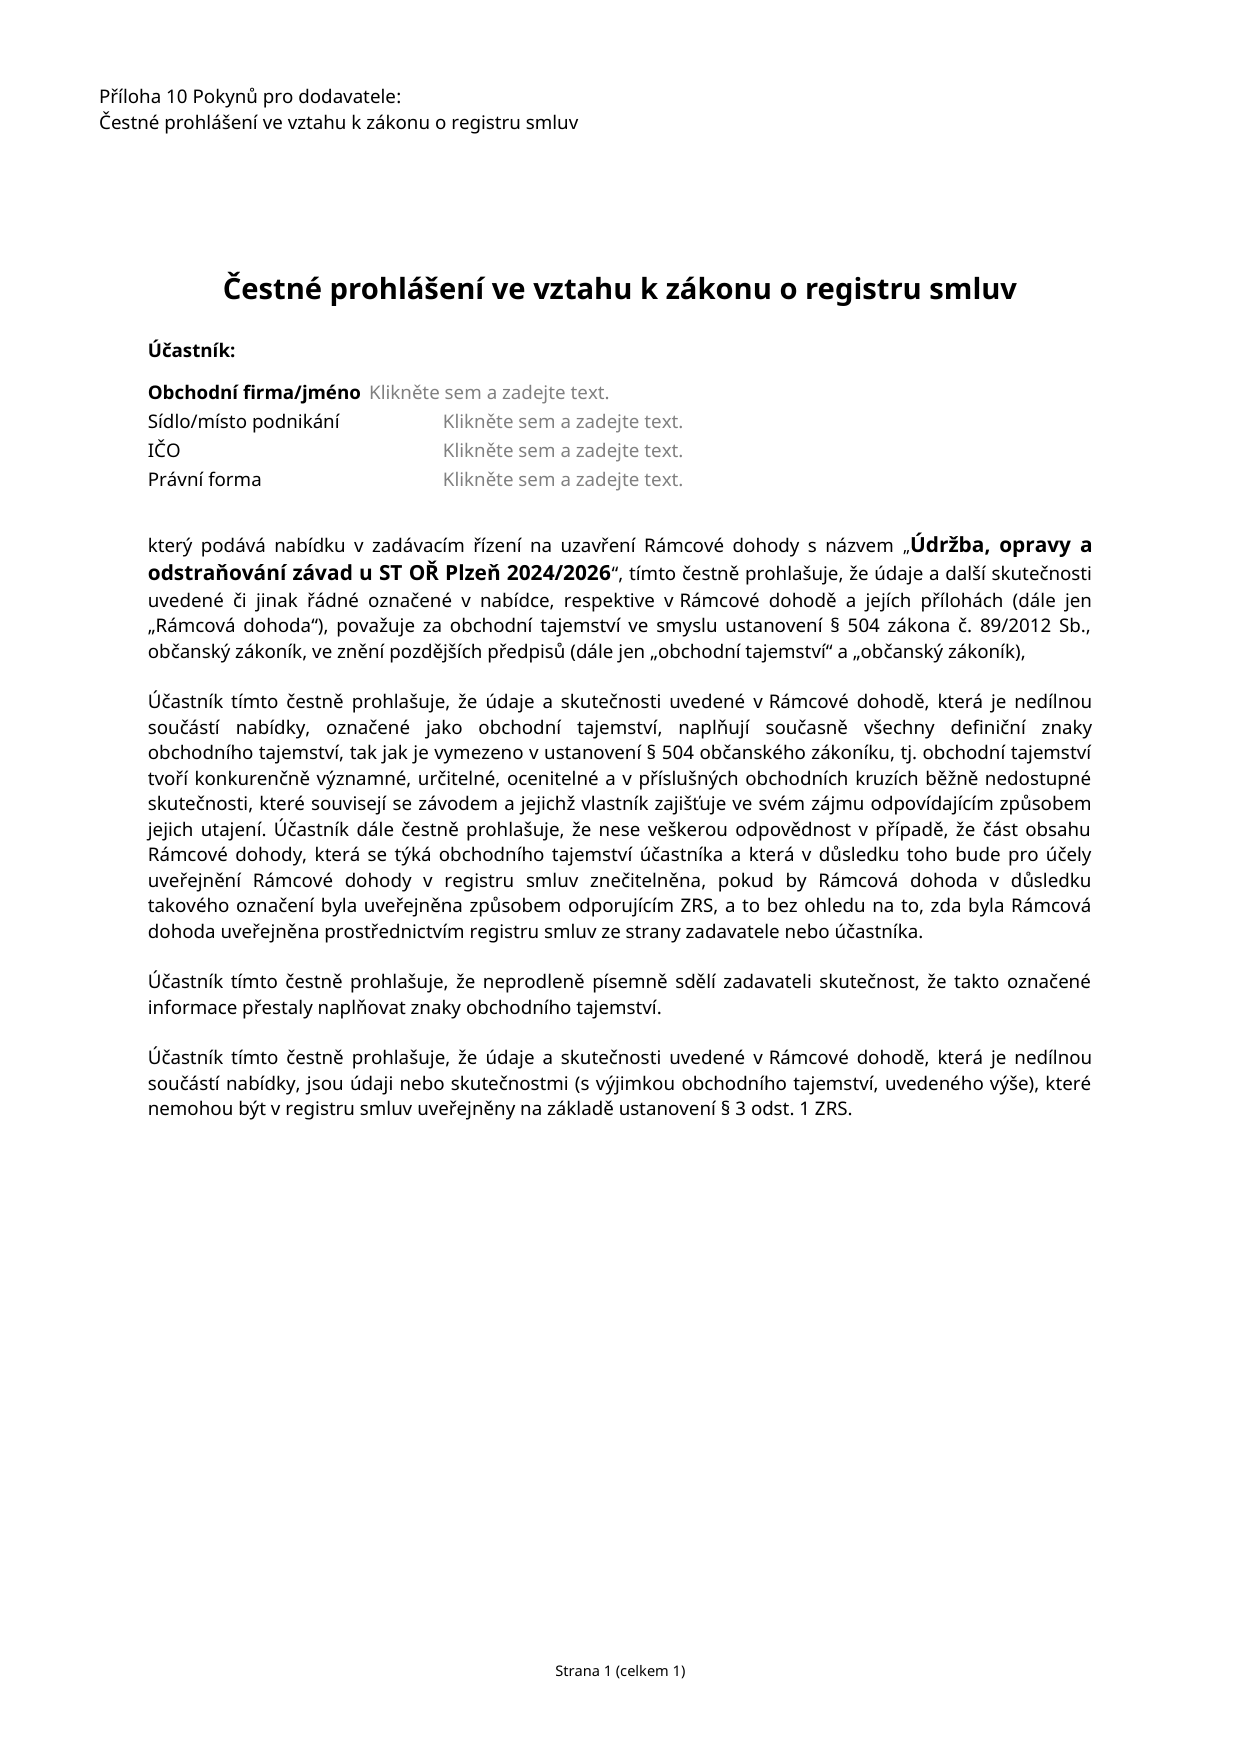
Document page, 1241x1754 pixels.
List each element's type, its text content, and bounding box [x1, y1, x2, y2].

text IČO [148, 434, 1093, 463]
text Účastník tímto čestně prohlašuje, že neprodleně písemně sdělí zadavateli skutečnost, že takto označené informace přestaly naplňovat znaky obchodního tajemství. [148, 969, 1093, 1020]
text Sídlo/místo podnikání [148, 405, 1093, 434]
title Čestné prohlášení ve vztahu k zákonu o registru smluv [148, 268, 1093, 308]
text Právní forma [148, 463, 1093, 492]
text Účastník tímto čestně prohlašuje, že údaje a skutečnosti uvedené v Rámcové dohodě, která je nedílnou součástí nabídky, označené jako obchodní tajemství, naplňují současně všechny definiční znaky obchodního tajemství, tak jak je vymezeno v ustanovení § 504 občanského zákoníku, tj. obchodní tajemství tvoří konkurenčně významné, určitelné, ocenitelné a v příslušných obchodních kruzích běžně nedostupné skutečnosti, které souvisejí se závodem a jejichž vlastník zajišťuje ve svém zájmu odpovídajícím způsobem jejich utajení. Účastník dále čestně prohlašuje, že nese veškerou odpovědnost v případě, že část obsahu Rámcové dohody, která se týká obchodního tajemství účastníka a která v důsledku toho bude pro účely uveřejnění Rámcové dohody v registru smluv znečitelněna, pokud by Rámcová dohoda v důsledku takového označení byla uveřejněna způsobem odporujícím ZRS, a to bez ohledu na to, zda byla Rámcová dohoda uveřejněna prostřednictvím registru smluv ze strany zadavatele nebo účastníka. [148, 688, 1093, 944]
text Účastník: [148, 333, 1093, 364]
text Účastník tímto čestně prohlašuje, že údaje a skutečnosti uvedené v Rámcové dohodě, která je nedílnou součástí nabídky, jsou údaji nebo skutečnostmi (s výjimkou obchodního tajemství, uvedeného výše), které nemohou být v registru smluv uveřejněny na základě ustanovení § 3 odst. 1 ZRS. [148, 1045, 1093, 1121]
text který podává nabídku v zadávacím řízení na uzavření Rámcové dohody s názvem „Údržba, opravy a odstraňování závad u ST OŘ Plzeň 2024/2026“, tímto čestně prohlašuje, že údaje a další skutečnosti uvedené či jinak řádné označené v nabídce, respektive v Rámcové dohodě a jejích přílohách (dále jen „Rámcová dohoda“), považuje za obchodní tajemství ve smyslu ustanovení § 504 zákona č. 89/2012 Sb., občanský zákoník, ve znění pozdějších předpisů (dále jen „obchodní tajemství“ a „občanský zákoník), [148, 530, 1093, 663]
text Obchodní firma/jméno [148, 376, 1093, 405]
